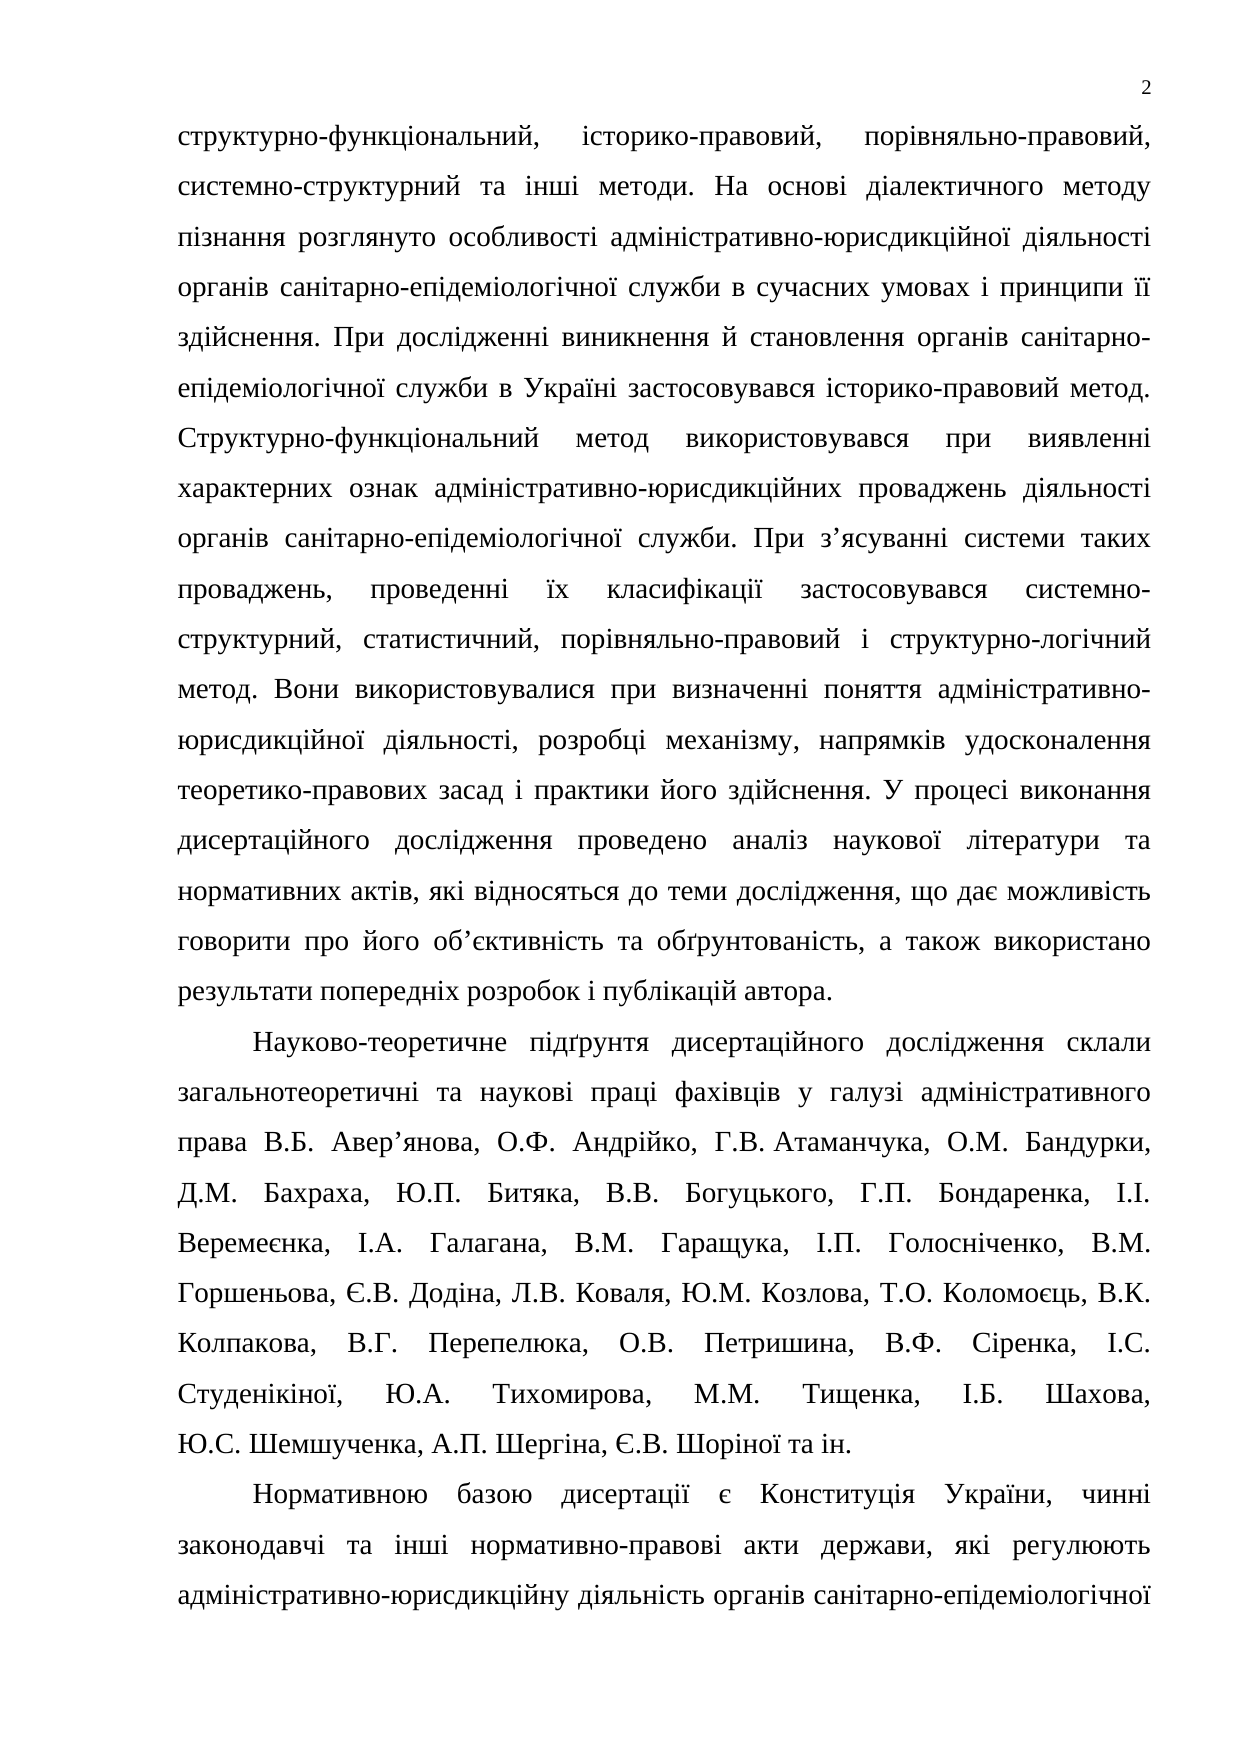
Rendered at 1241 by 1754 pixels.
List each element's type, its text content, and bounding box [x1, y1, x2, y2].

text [177, 1477, 1152, 1611]
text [177, 118, 1152, 1007]
text Науково-теоретичне підґрунтя дисертаційного дослідження склали загальнотеоретичні та наукові праці фахівців у галузі адміністративного права В.Б. Авер’янова, О.Ф. Андрійко, Г.В. Атаманчука, О.М. Бандурки, Д.М. Бахраха, Ю.П. Битяка, В.В. Богуцького, Г.П. Бондаренка, І.І. Веремеєнка, І.А. Галагана, В.М. Гаращука, І.П. Голосніченко, В.М. Горшеньова, Є.В. Додіна, Л.В. Коваля, Ю.М. Козлова, Т.О. Коломоєць, В.К. Колпакова, В.Г. Перепелюка, О.В. Петришина, В.Ф. Сіренка, І.С. Студенікіної, Ю.А. Тихомирова, М.М. Тищенка, І.Б. Шахова, Ю.С. Шемшученка, А.П. Шергіна, Є.В. Шоріної та ін. [177, 1024, 1152, 1460]
